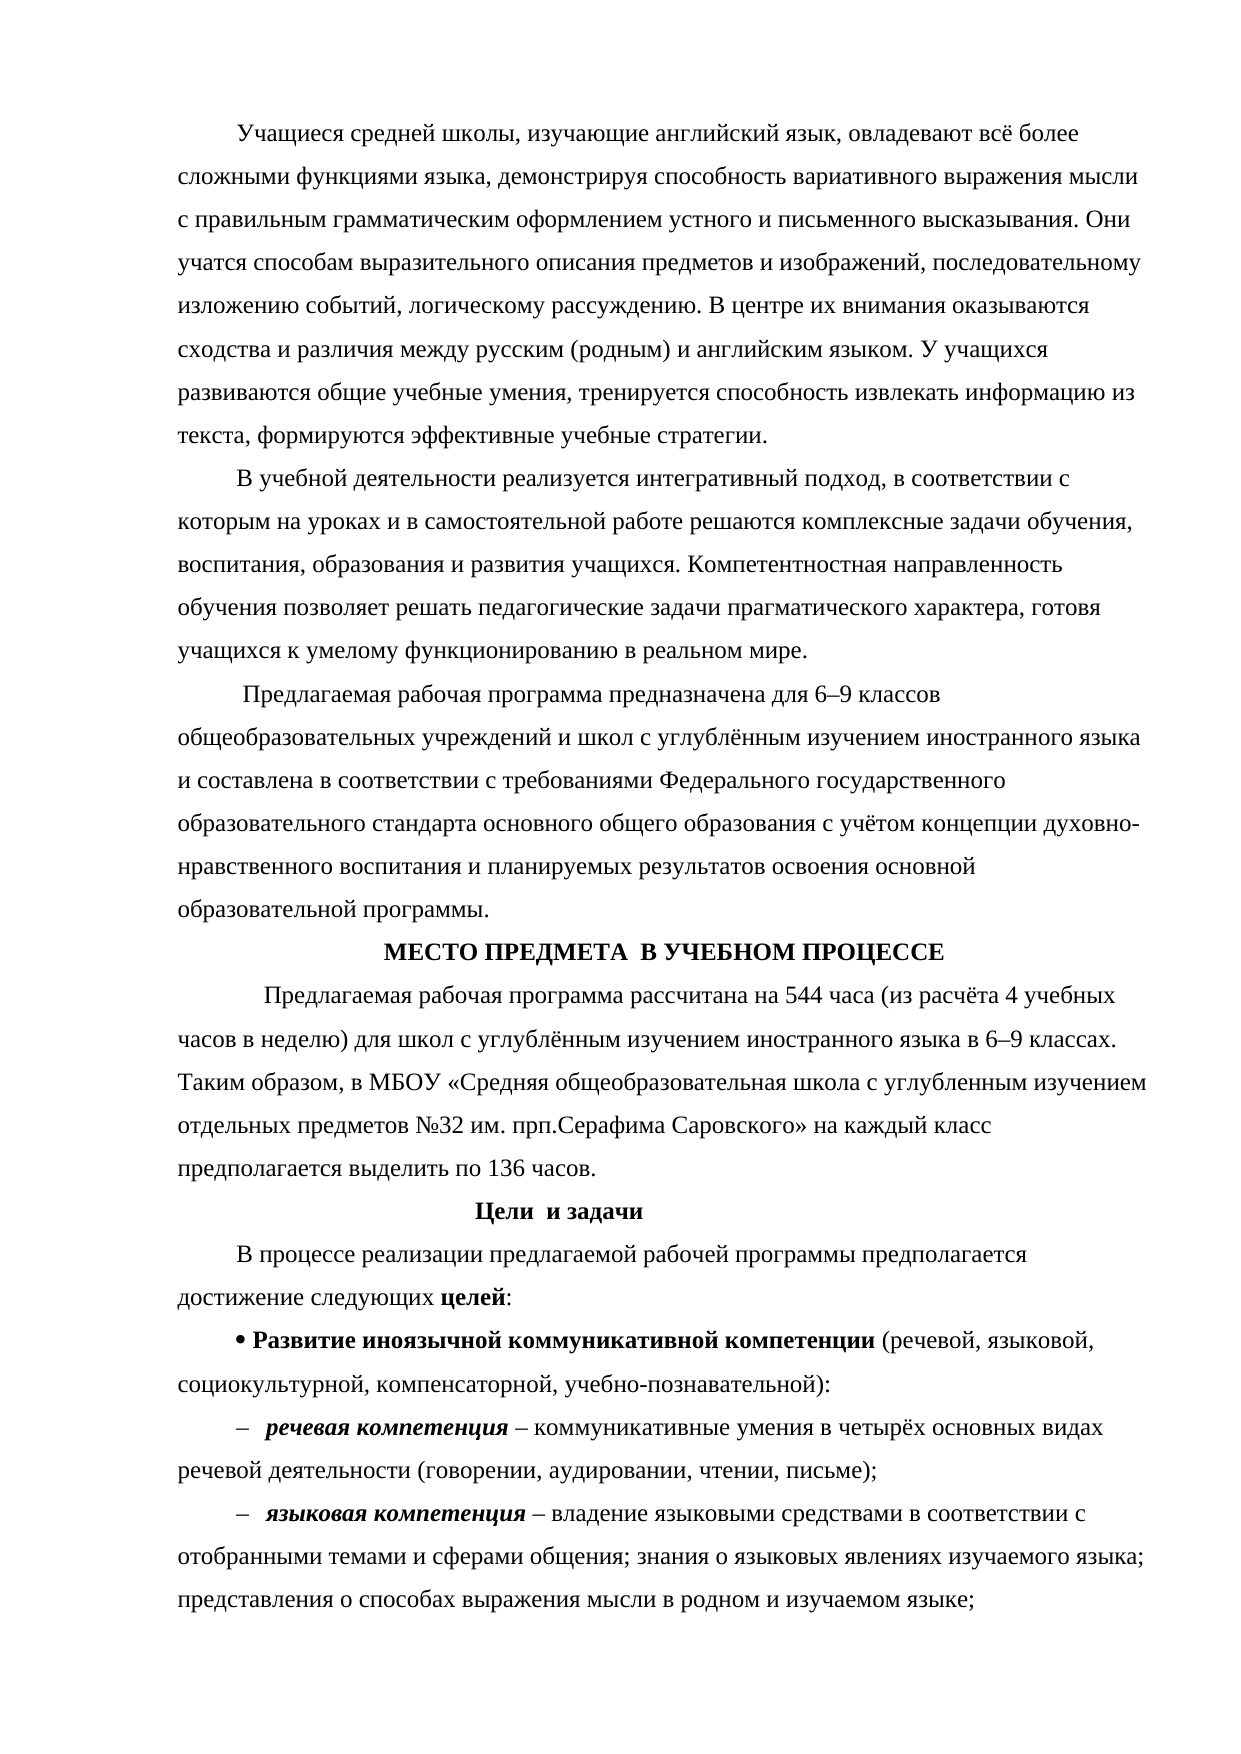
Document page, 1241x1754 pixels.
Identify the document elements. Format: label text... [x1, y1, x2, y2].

text Место предмета в учебном процессе [177, 937, 1152, 966]
text Предлагаемая рабочая программа предназначена для 6–9 классов общеобразовательных учреждений и школ с углублённым изучением иностранного языка и составлена в соответствии с требованиями Федерального государственного образовательного стандарта основного общего образования с учётом концепции духовно-нравственного воспитания и планируемых результатов освоения основной образовательной программы. [177, 679, 1152, 923]
text В процессе реализации предлагаемой рабочей программы предполагается достижение следующих целей: [177, 1239, 1152, 1311]
text Цели и задачи [177, 1196, 1152, 1225]
list речевая компетенция – коммуникативные умения в четырёх основных видах речевой деятельности (говорении, аудировании, чтении, письме); [177, 1412, 1151, 1484]
text В учебной деятельности реализуется интегративный подход, в соответствии с которым на уроках и в самостоятельной работе решаются комплексные задачи обучения, воспитания, образования и развития учащихся. Компетентностная направленность обучения позволяет решать педагогические задачи прагматического характера, готовя учащихся к умелому функционированию в реальном мире. [177, 463, 1152, 664]
list Развитие иноязычной коммуникативной компетенции (речевой, языковой, социокультурной, компенсаторной, учебно-познавательной): [177, 1326, 1151, 1397]
list языковая компетенция – владение языковыми средствами в соответствии с отобранными темами и сферами общения; знания о языковых явлениях изучаемого языка; представления о способах выражения мысли в родном и изучаемом языке; [177, 1498, 1151, 1613]
text Учащиеся средней школы, изучающие английский язык, овладевают всё более сложными функциями языка, демонстрируя способность вариативного выражения мысли с правильным грамматическим оформлением устного и письменного высказывания. Они учатся способам выразительного описания предметов и изображений, последовательному изложению событий, логическому рассуждению. В центре их внимания оказываются сходства и различия между русским (родным) и английским языком. У учащихся развиваются общие учебные умения, тренируется способность извлекать информацию из текста, формируются эффективные учебные стратегии. [177, 118, 1152, 449]
text Предлагаемая рабочая программа рассчитана на 544 часа (из расчёта 4 учебных часов в неделю) для школ с углублённым изучением иностранного языка в 6–9 классах. Таким образом, в МБОУ «Средняя общеобразовательная школа с углубленным изучением отдельных предметов №32 им. прп.Серафима Саровского» на каждый класс предполагается выделить по 136 часов. [177, 981, 1152, 1182]
